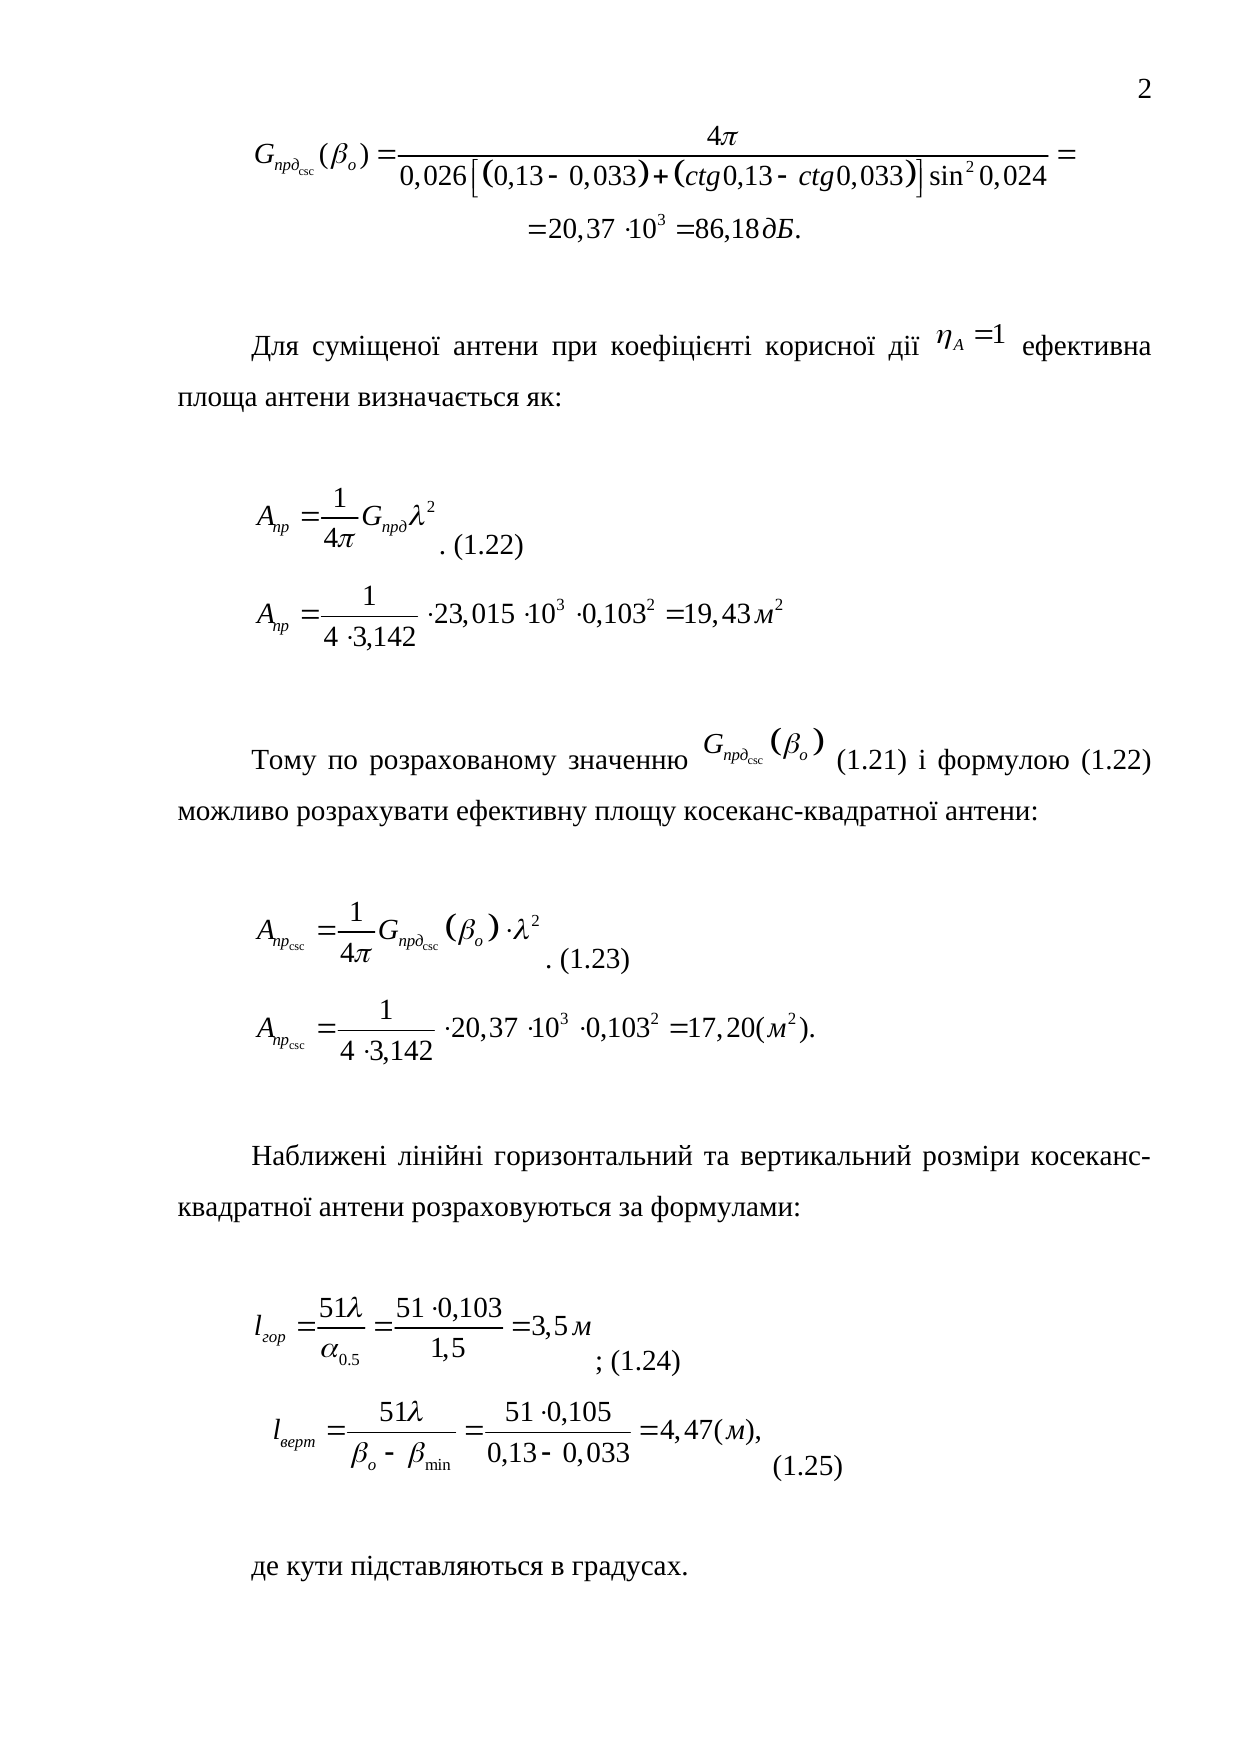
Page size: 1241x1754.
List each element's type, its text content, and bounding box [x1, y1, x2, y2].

text Наближені лінійні горизонтальний та вертикальний розміри косеканс-квадратної антени розраховуються за формулами: [177, 1138, 1152, 1222]
text Для суміщеної антени при коефіцієнті корисної дії ефективна площа антени визначається як: [177, 317, 1152, 412]
text ; (1.24) [177, 1289, 1152, 1377]
text . (1.22) [177, 479, 1152, 561]
text . (1.23) [177, 893, 1152, 975]
text де кути підставляються в градусах. [177, 1548, 1152, 1582]
text (1.25) [177, 1394, 1152, 1481]
text Тому по розрахованому значенню (1.21) і формулою (1.22) можливо розрахувати ефективну площу косеканс-квадратної антени: [177, 724, 1152, 826]
